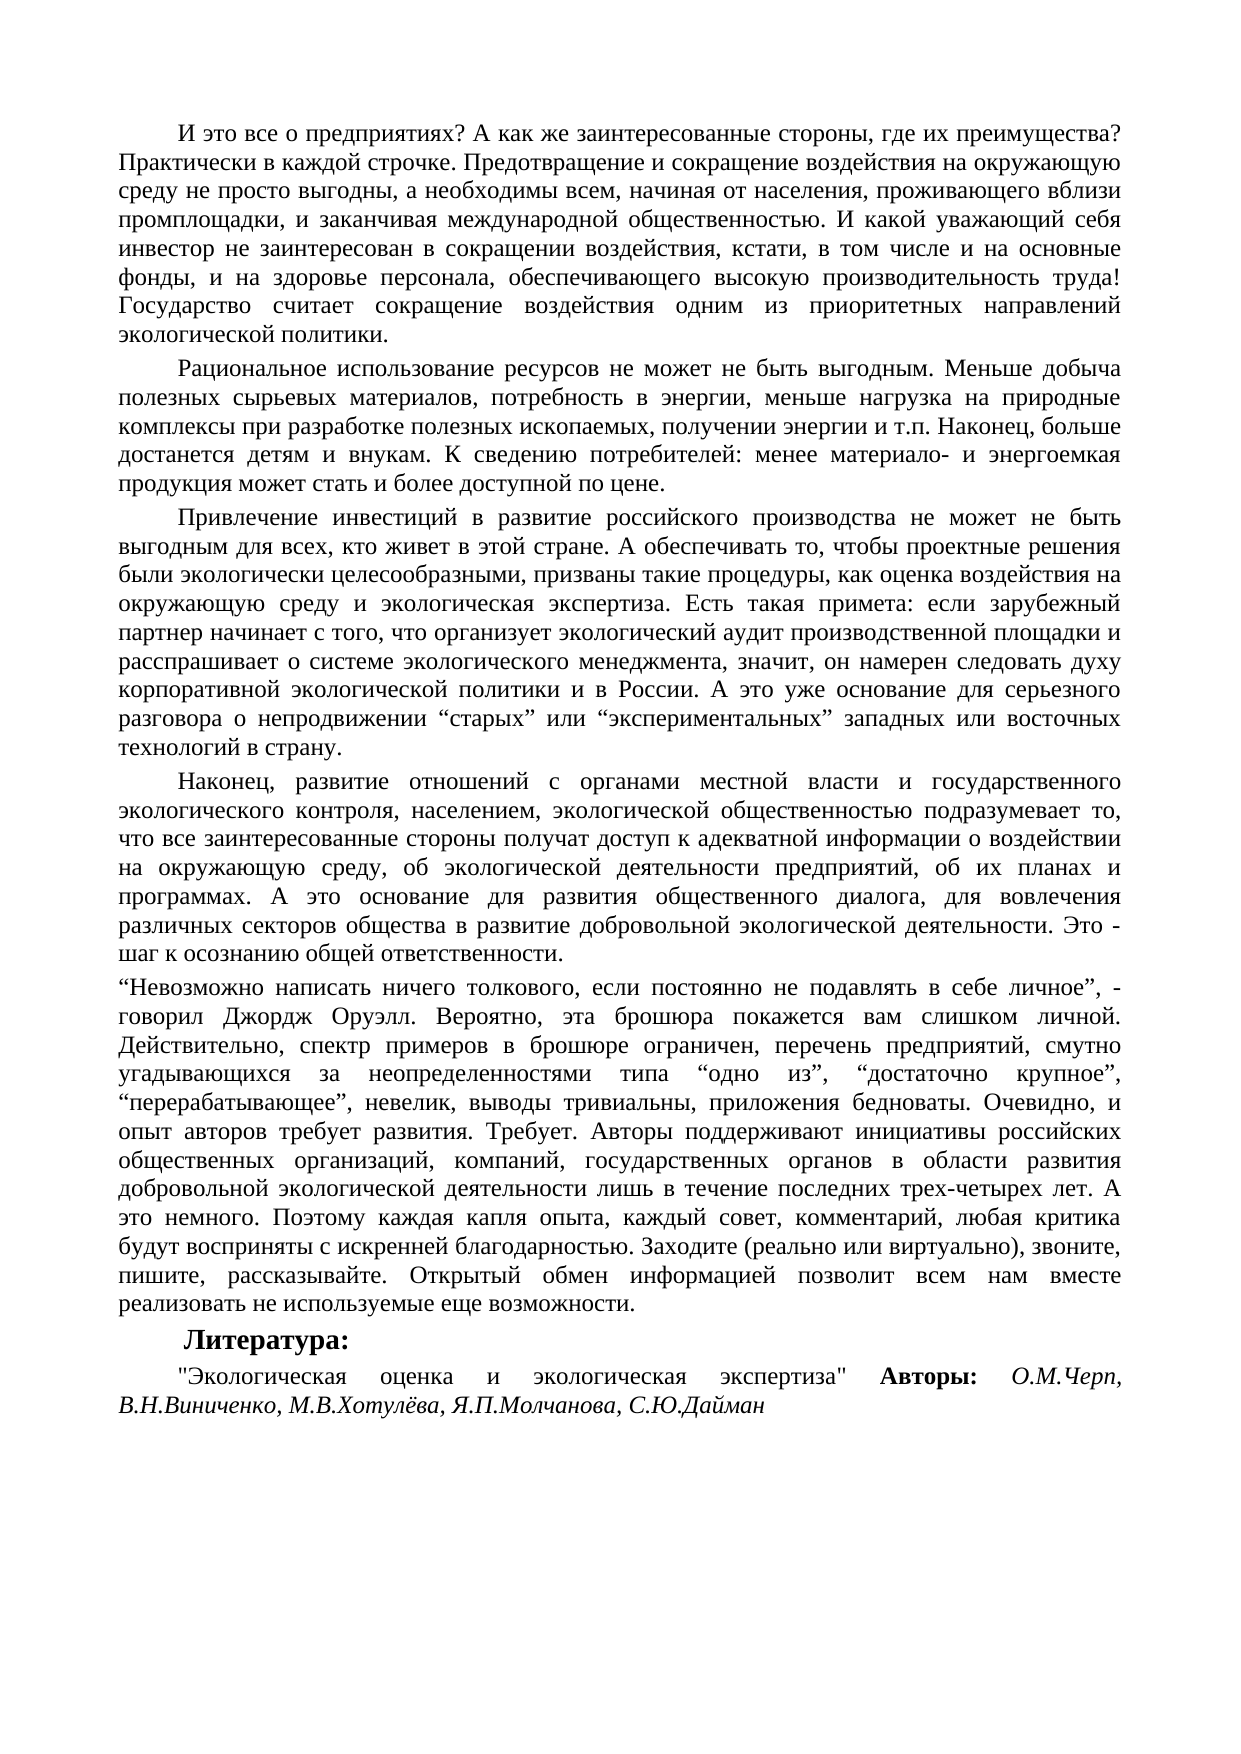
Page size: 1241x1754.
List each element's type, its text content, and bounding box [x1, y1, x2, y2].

text Привлечение инвестиций в развитие российского производства не может не быть выгодным для всех, кто живет в этой стране. А обеспечивать то, чтобы проектные решения были экологически целесообразными, призваны такие процедуры, как оценка воздействия на окружающую среду и экологическая экспертиза. Есть такая примета: если зарубежный партнер начинает с того, что организует экологический аудит производственной площадки и расспрашивает о системе экологического менеджмента, значит, он намерен следовать духу корпоративной экологической политики и в России. А это уже основание для серьезного разговора о непродвижении “старых” или “экспериментальных” западных или восточных технологий в страну. [118, 502, 1122, 761]
text Наконец, развитие отношений с органами местной власти и государственного экологического контроля, населением, экологической общественностью подразумевает то, что все заинтересованные стороны получат доступ к адекватной информации о воздействии на окружающую среду, об экологической деятельности предприятий, об их планах и программах. А это основание для развития общественного диалога, для вовлечения различных секторов общества в развитие добровольной экологической деятельности. Это - шаг к осознанию общей ответственности. [118, 766, 1122, 967]
text Литература: [118, 1322, 1122, 1356]
text “Невозможно написать ничего толкового, если постоянно не подавлять в себе личное”, - говорил Джордж Оруэлл. Вероятно, эта брошюра покажется вам слишком личной. Действительно, спектр примеров в брошюре ограничен, перечень предприятий, смутно угадывающихся за неопределенностями типа “одно из”, “достаточно крупное”, “перерабатывающее”, невелик, выводы тривиальны, приложения бедноваты. Очевидно, и опыт авторов требует развития. Требует. Авторы поддерживают инициативы российских общественных организаций, компаний, государственных органов в области развития добровольной экологической деятельности лишь в течение последних трех-четырех лет. А это немного. Поэтому каждая капля опыта, каждый совет, комментарий, любая критика будут восприняты с искренней благодарностью. Заходите (реально или виртуально), звоните, пишите, рассказывайте. Открытый обмен информацией позволит всем нам вместе реализовать не используемые еще возможности. [118, 972, 1122, 1317]
text "Экологическая оценка и экологическая экспертиза" Авторы: О.М.Черп, В.Н.Виниченко, М.В.Хотулёва, Я.П.Молчанова, С.Ю.Дайман [118, 1361, 1122, 1418]
text И это все о предприятиях? А как же заинтересованные стороны, где их преимущества? Практически в каждой строчке. Предотвращение и сокращение воздействия на окружающую среду не просто выгодны, а необходимы всем, начиная от населения, проживающего вблизи промплощадки, и заканчивая международной общественностью. И какой уважающий себя инвестор не заинтересован в сокращении воздействия, кстати, в том числе и на основные фонды, и на здоровье персонала, обеспечивающего высокую производительность труда! Государство считает сокращение воздействия одним из приоритетных направлений экологической политики. [118, 118, 1122, 348]
text Рациональное использование ресурсов не может не быть выгодным. Меньше добыча полезных сырьевых материалов, потребность в энергии, меньше нагрузка на природные комплексы при разработке полезных ископаемых, получении энергии и т.п. Наконец, больше достанется детям и внукам. К сведению потребителей: менее материало- и энергоемкая продукция может стать и более доступной по цене. [118, 353, 1122, 497]
